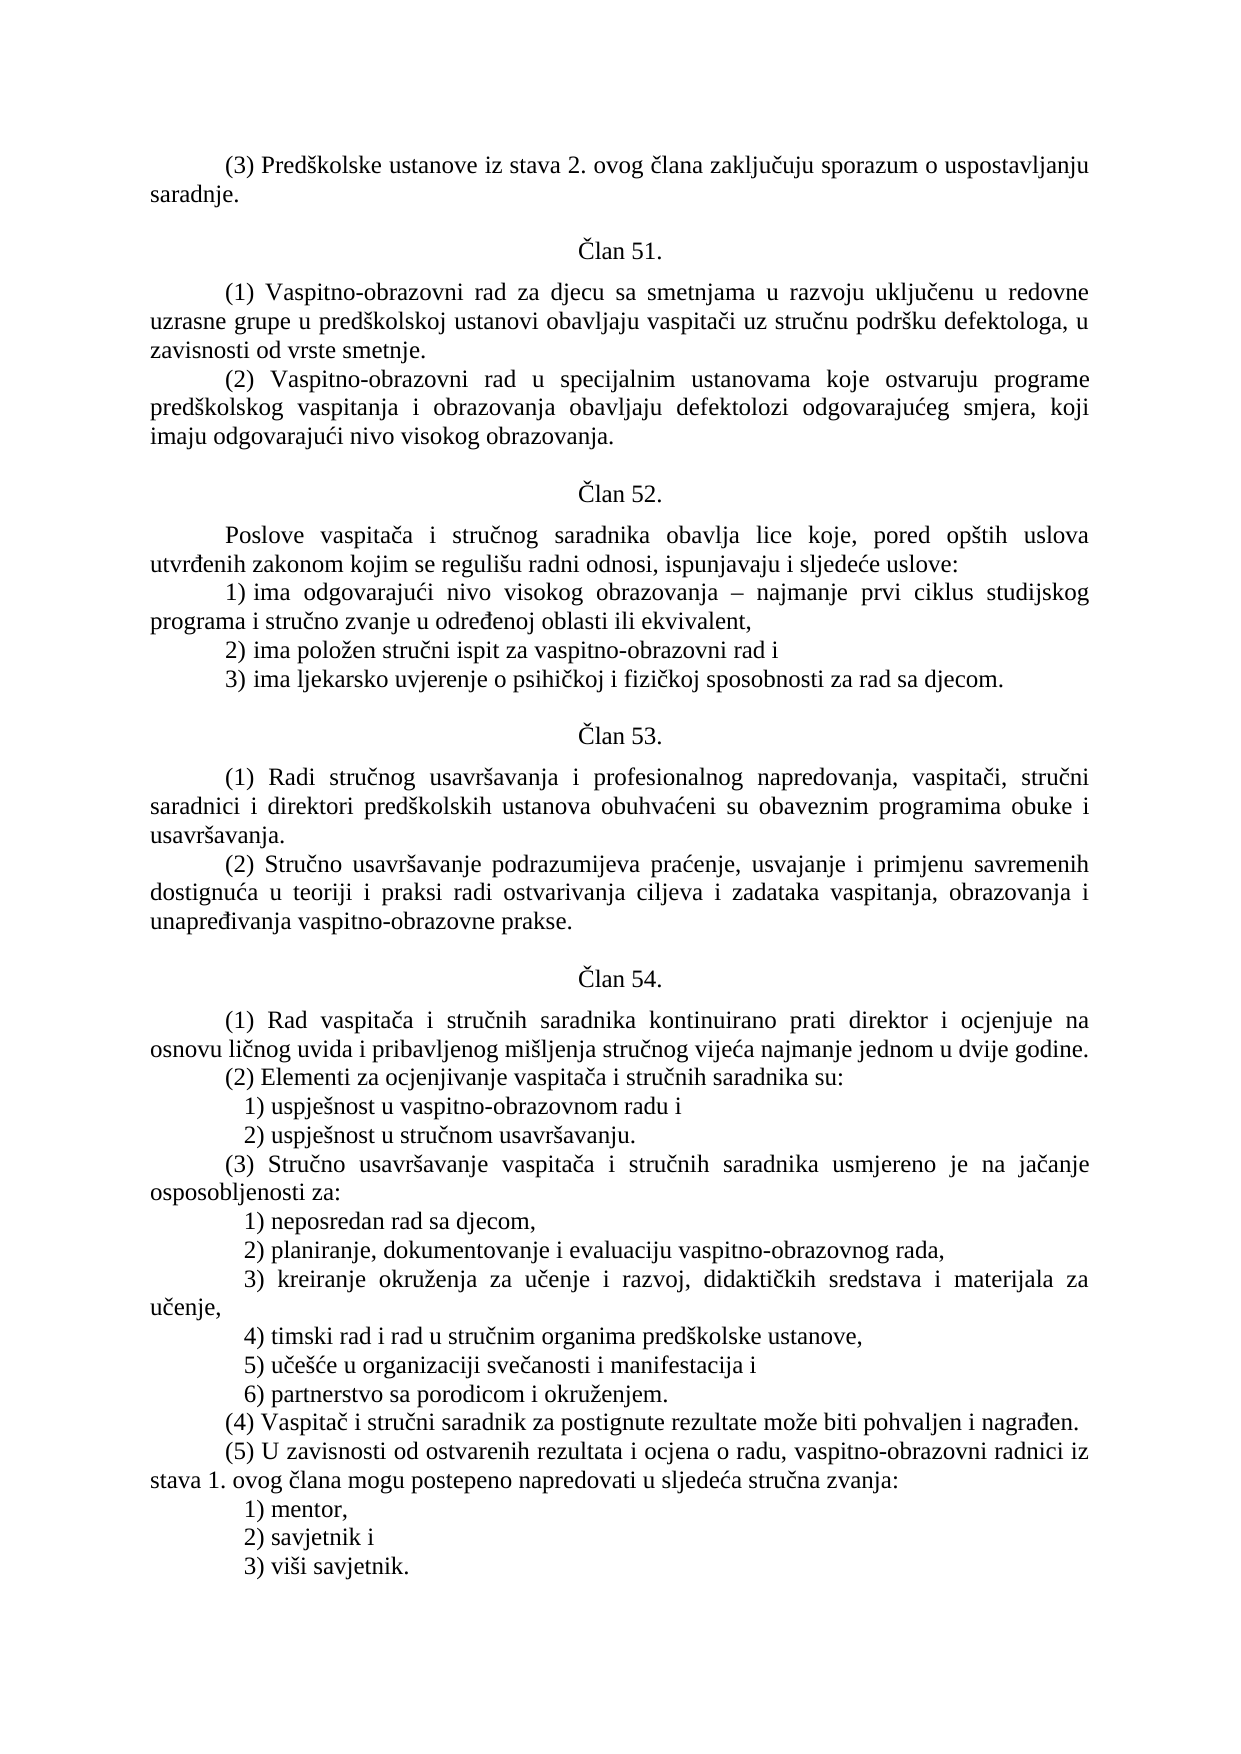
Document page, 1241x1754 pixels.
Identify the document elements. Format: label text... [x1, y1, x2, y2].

text 5) učešće u organizaciji svečanosti i manifestacija i [150, 1350, 1090, 1379]
text (2) Vaspitno-obrazovni rad u specijalnim ustanovama koje ostvaruju programe predškolskog vaspitanja i obrazovanja obavljaju defektolozi odgovarajućeg smjera, koji imaju odgovarajući nivo visokog obrazovanja. [150, 364, 1090, 450]
text Poslove vaspitača i stručnog saradnika obavlja lice koje, pored opštih uslova utvrđenih zakonom kojim se regulišu radni odnosi, ispunjavaju i sljedeće uslove: [150, 520, 1090, 577]
text (1) Vaspitno-obrazovni rad za djecu sa smetnjama u razvoju uključenu u redovne uzrasne grupe u predškolskoj ustanovi obavljaju vaspitači uz stručnu podršku defektologa, u zavisnosti od vrste smetnje. [150, 277, 1090, 364]
text (5) U zavisnosti od ostvarenih rezultata i ocjena o radu, vaspitno-obrazovni radnici iz stava 1. ovog člana mogu postepeno napredovati u sljedeća stručna zvanja: [150, 1436, 1090, 1494]
text 6) partnerstvo sa porodicom i okruženjem. [150, 1379, 1090, 1407]
text 2) uspješnost u stručnom usavršavanju. [150, 1120, 1090, 1149]
text (1) Radi stručnog usavršavanja i profesionalnog napredovanja, vaspitači, stručni saradnici i direktori predškolskih ustanova obuhvaćeni su obaveznim programima obuke i usavršavanja. [150, 762, 1090, 849]
text 3) viši savjetnik. [150, 1551, 1090, 1580]
text 2) savjetnik i [150, 1522, 1090, 1551]
text 1) ima odgovarajući nivo visokog obrazovanja – najmanje prvi ciklus studijskog programa i stručno zvanje u određenoj oblasti ili ekvivalent, [150, 577, 1090, 635]
text Član 54. [150, 964, 1090, 992]
text (4) Vaspitač i stručni saradnik za postignute rezultate može biti pohvaljen i nagrađen. [150, 1407, 1090, 1436]
text 1) mentor, [150, 1494, 1090, 1522]
text Član 51. [150, 236, 1090, 265]
text (2) Stručno usavršavanje podrazumijeva praćenje, usvajanje i primjenu savremenih dostignuća u teoriji i praksi radi ostvarivanja ciljeva i zadataka vaspitanja, obrazovanja i unapređivanja vaspitno-obrazovne prakse. [150, 849, 1090, 935]
text 1) uspješnost u vaspitno-obrazovnom radu i [150, 1091, 1090, 1120]
text 4) timski rad i rad u stručnim organima predškolske ustanove, [150, 1321, 1090, 1350]
text (2) Elementi za ocjenjivanje vaspitača i stručnih saradnika su: [150, 1062, 1090, 1091]
text (1) Rad vaspitača i stručnih saradnika kontinuirano prati direktor i ocjenjuje na osnovu ličnog uvida i pribavljenog mišljenja stručnog vijeća najmanje jednom u dvije godine. [150, 1005, 1090, 1062]
text 2) planiranje, dokumentovanje i evaluaciju vaspitno-obrazovnog rada, [150, 1235, 1090, 1264]
text (3) Predškolske ustanove iz stava 2. ovog člana zaključuju sporazum o uspostavljanju saradnje. [150, 150, 1090, 207]
text (3) Stručno usavršavanje vaspitača i stručnih saradnika usmjereno je na jačanje osposobljenosti za: [150, 1149, 1090, 1206]
text Član 53. [150, 721, 1090, 750]
text Član 52. [150, 479, 1090, 507]
text 1) neposredan rad sa djecom, [150, 1206, 1090, 1235]
text 3) ima ljekarsko uvjerenje o psihičkoj i fizičkoj sposobnosti za rad sa djecom. [150, 664, 1090, 692]
text 3) kreiranje okruženja za učenje i razvoj, didaktičkih sredstava i materijala za učenje, [150, 1264, 1090, 1321]
text 2) ima položen stručni ispit za vaspitno-obrazovni rad i [150, 635, 1090, 664]
